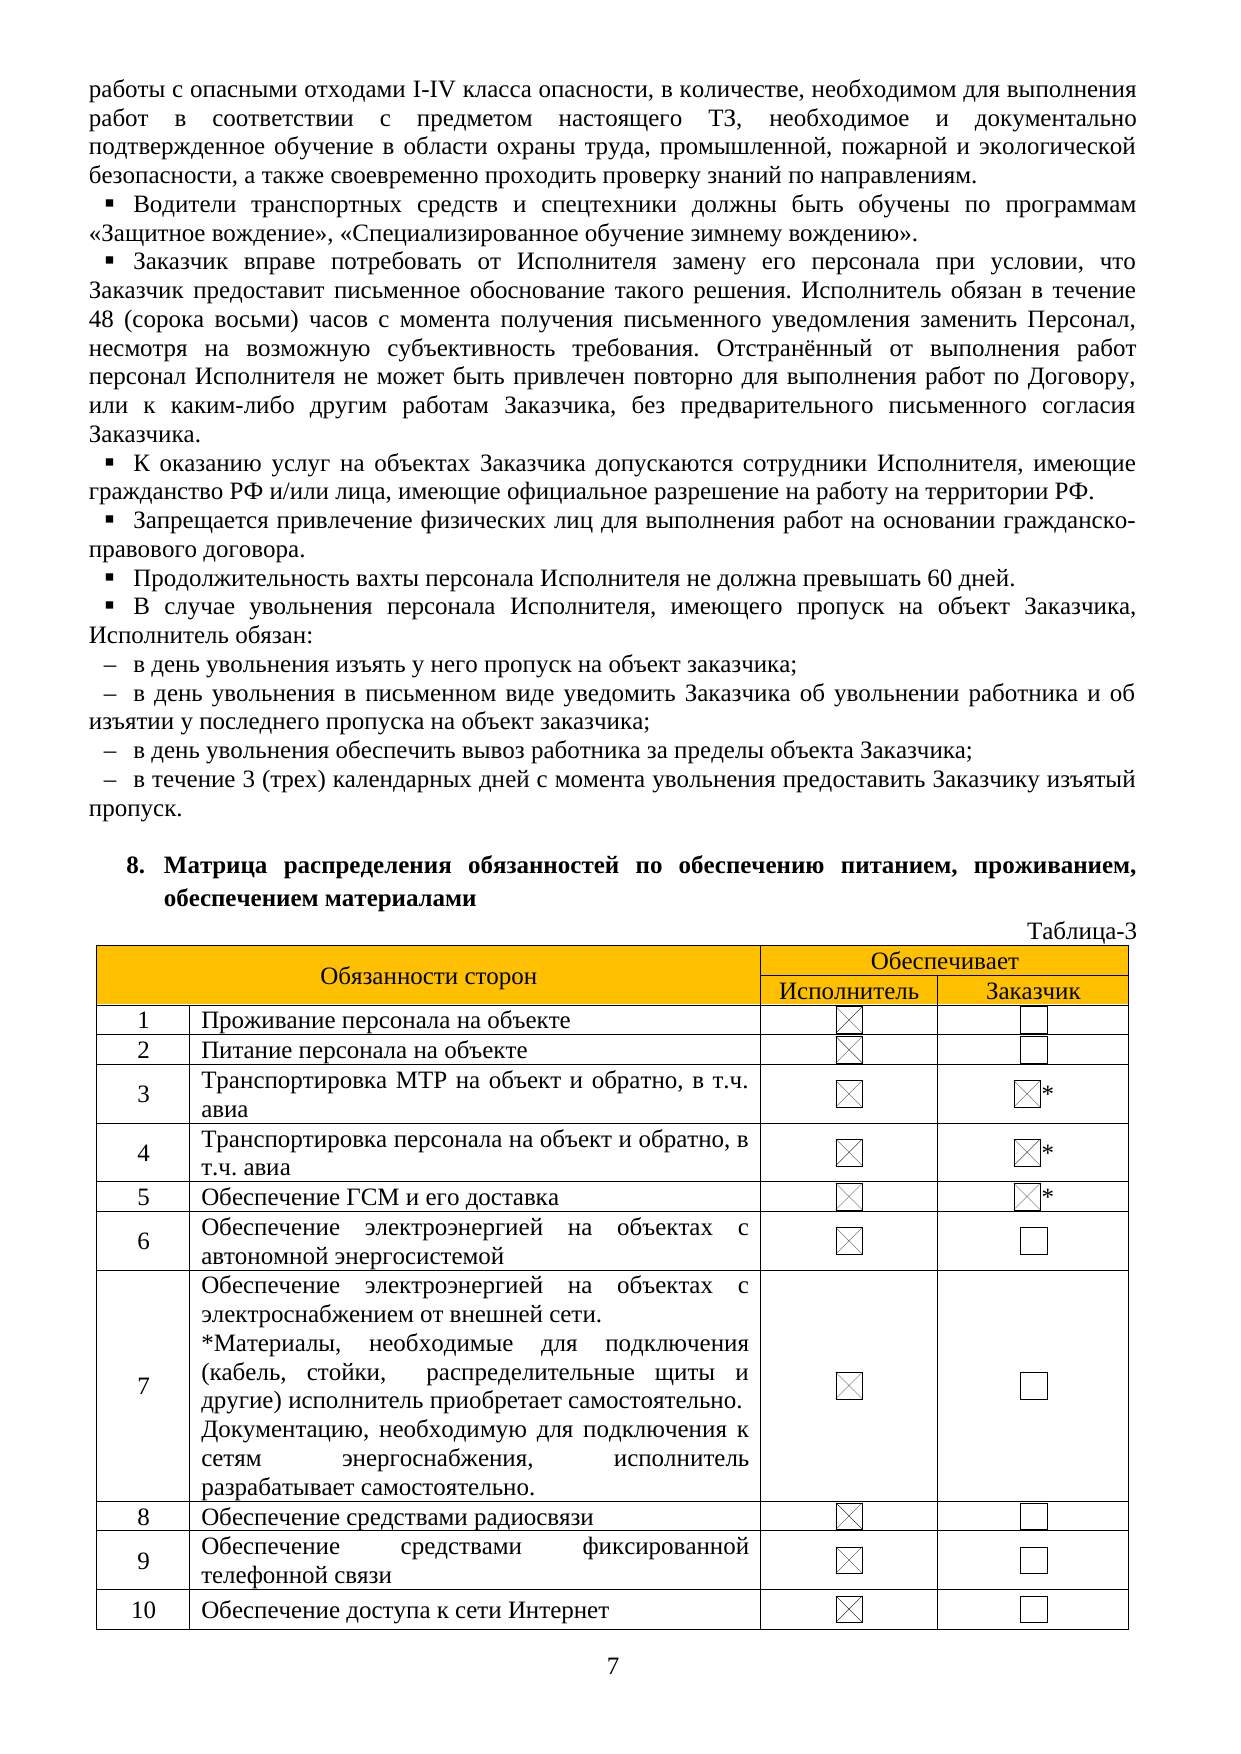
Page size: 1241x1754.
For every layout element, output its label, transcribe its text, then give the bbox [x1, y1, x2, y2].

table_cell 4 [97, 1124, 189, 1181]
table_cell [761, 1035, 937, 1064]
table_cell * [938, 1065, 1128, 1123]
table_cell [761, 1006, 836, 1034]
table_header Обеспечивает [761, 946, 1128, 975]
table_header Обязанности сторон [97, 946, 760, 1004]
table_cell [761, 1502, 836, 1530]
table_cell [938, 1590, 1128, 1628]
table_cell [938, 1502, 1128, 1530]
table_cell [851, 1009, 862, 1031]
table_cell [851, 1505, 862, 1527]
list Запрещается привлечение физических лиц для выполнения работ на основании гражданско-правового договора. [89, 505, 1137, 563]
text Таблица-3 [89, 916, 1137, 945]
table_cell [838, 1007, 860, 1018]
table_cell [863, 1006, 937, 1034]
table_cell Транспортировка МТР на объект и обратно, в т.ч. авиа [190, 1065, 760, 1123]
list К оказанию услуг на объектах Заказчика допускаются сотрудники Исполнителя, имеющие гражданство РФ и/или лица, имеющие официальное разрешение на работу на территории РФ. [89, 448, 1137, 505]
table_cell [761, 1531, 937, 1589]
table_cell Обеспечение электроэнергией на объектах с автономной энергосистемой [190, 1212, 760, 1269]
table_cell 2 [97, 1035, 189, 1064]
table_cell [761, 1212, 937, 1269]
table_cell Транспортировка персонала на объект и обратно, в т.ч. авиа [190, 1124, 760, 1181]
table_cell Питание персонала на объекте [190, 1035, 760, 1064]
table_cell [938, 1006, 1020, 1034]
table_cell [838, 1021, 861, 1033]
table_cell Исполнитель [761, 976, 937, 1004]
table_cell [1021, 1007, 1047, 1033]
text – в день увольнения обеспечить вывоз работника за пределы объекта Заказчика; [89, 735, 1137, 764]
list Заказчик вправе потребовать от Исполнителя замену его персонала при условии, что Заказчик предоставит письменное обоснование такого решения. Исполнитель обязан в течение 48 (сорока восьми) часов с момента получения письменного уведомления заменить Персонал, несмотря на возможную субъективность требования. Отстранённый от выполнения работ персонал Исполнителя не может быть привлечен повторно для выполнения работ по Договору, или к каким-либо другим работам Заказчика, без предварительного письменного согласия Заказчика. [89, 246, 1137, 448]
table_cell [938, 1531, 1128, 1589]
table_cell 1 [97, 1006, 189, 1034]
table_cell Обеспечение ГСМ и его доставка [190, 1182, 760, 1211]
table_cell 5 [97, 1182, 189, 1211]
table_cell [837, 1009, 848, 1030]
table_cell 7 [97, 1271, 189, 1501]
table_cell [761, 1124, 937, 1181]
table_cell 9 [97, 1531, 189, 1589]
table_cell Обеспечение средствами фиксированной телефонной связи [190, 1531, 760, 1589]
list В случае увольнения персонала Исполнителя, имеющего пропуск на объект Заказчика, Исполнитель обязан: [89, 591, 1137, 649]
table_cell * [938, 1182, 1128, 1211]
table_cell Заказчик [938, 976, 1128, 1004]
table_cell [838, 1518, 860, 1529]
table_cell [837, 1506, 847, 1526]
table_cell [761, 1182, 937, 1211]
table_cell [938, 1271, 1128, 1501]
table_cell Обеспечение доступа к сети Интернет [190, 1590, 760, 1628]
table_cell [839, 1504, 859, 1514]
text – в течение 3 (трех) календарных дней с момента увольнения предоставить Заказчику изъятый пропуск. [89, 764, 1137, 821]
table_cell [938, 1212, 1128, 1269]
table_cell Обеспечение средствами радиосвязи [190, 1502, 760, 1530]
table_cell 6 [97, 1212, 189, 1269]
table_cell 10 [97, 1590, 189, 1628]
table_cell 8 [97, 1502, 189, 1530]
table_cell Обеспечение электроэнергией на объектах с электроснабжением от внешней сети. *Материалы, необходимые для подключения (кабель, стойки, распределительные щиты и другие) исполнитель приобретает самостоятельно. Документацию, необходимую для подключения к сетям энергоснабжения, исполнитель разрабатывает самостоятельно. [190, 1271, 760, 1501]
text – в день увольнения изъять у него пропуск на объект заказчика; [89, 649, 1137, 678]
text – в день увольнения в письменном виде уведомить Заказчика об увольнении работника и об изъятии у последнего пропуска на объект заказчика; [89, 678, 1137, 735]
list Матрица распределения обязанностей по обеспечению питанием, проживанием, обеспечением материалами [126, 850, 1137, 912]
list Продолжительность вахты персонала Исполнителя не должна превышать 60 дней. [89, 563, 1137, 591]
table_cell Проживание персонала на объекте [190, 1006, 760, 1034]
table_cell [761, 1065, 937, 1123]
table_cell [761, 1590, 937, 1628]
table_cell [938, 1035, 1128, 1064]
table_cell [1048, 1006, 1128, 1034]
table_cell 3 [97, 1065, 189, 1123]
list Водители транспортных средств и спецтехники должны быть обучены по программам «Защитное вождение», «Специализированное обучение зимнему вождению». [89, 189, 1137, 246]
table_cell * [938, 1124, 1128, 1181]
table_cell [761, 1271, 937, 1501]
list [89, 103, 1137, 189]
table_cell [863, 1502, 937, 1530]
